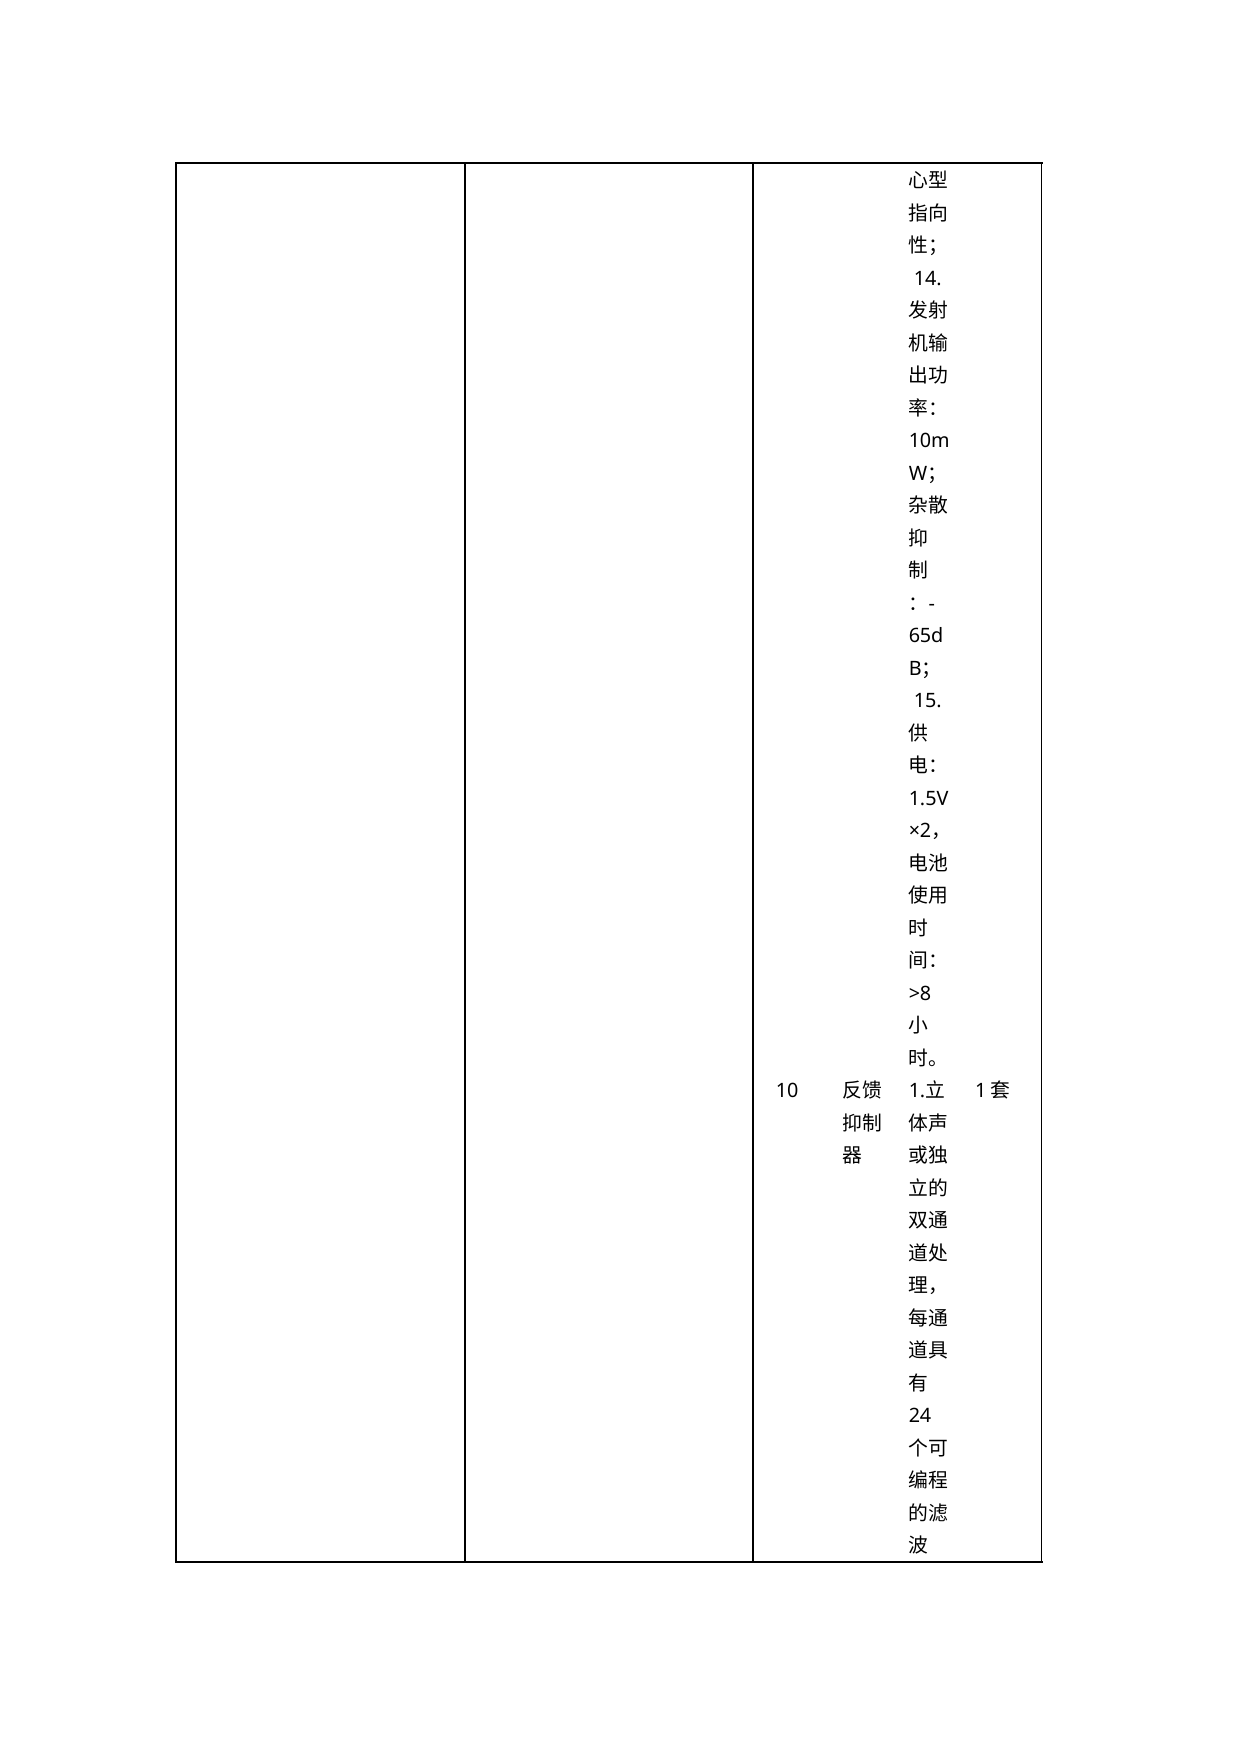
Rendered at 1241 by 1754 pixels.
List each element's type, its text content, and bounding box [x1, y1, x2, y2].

table_cell 1 [177, 164, 464, 1561]
table_cell [466, 164, 752, 1561]
table_cell [754, 164, 1041, 1561]
